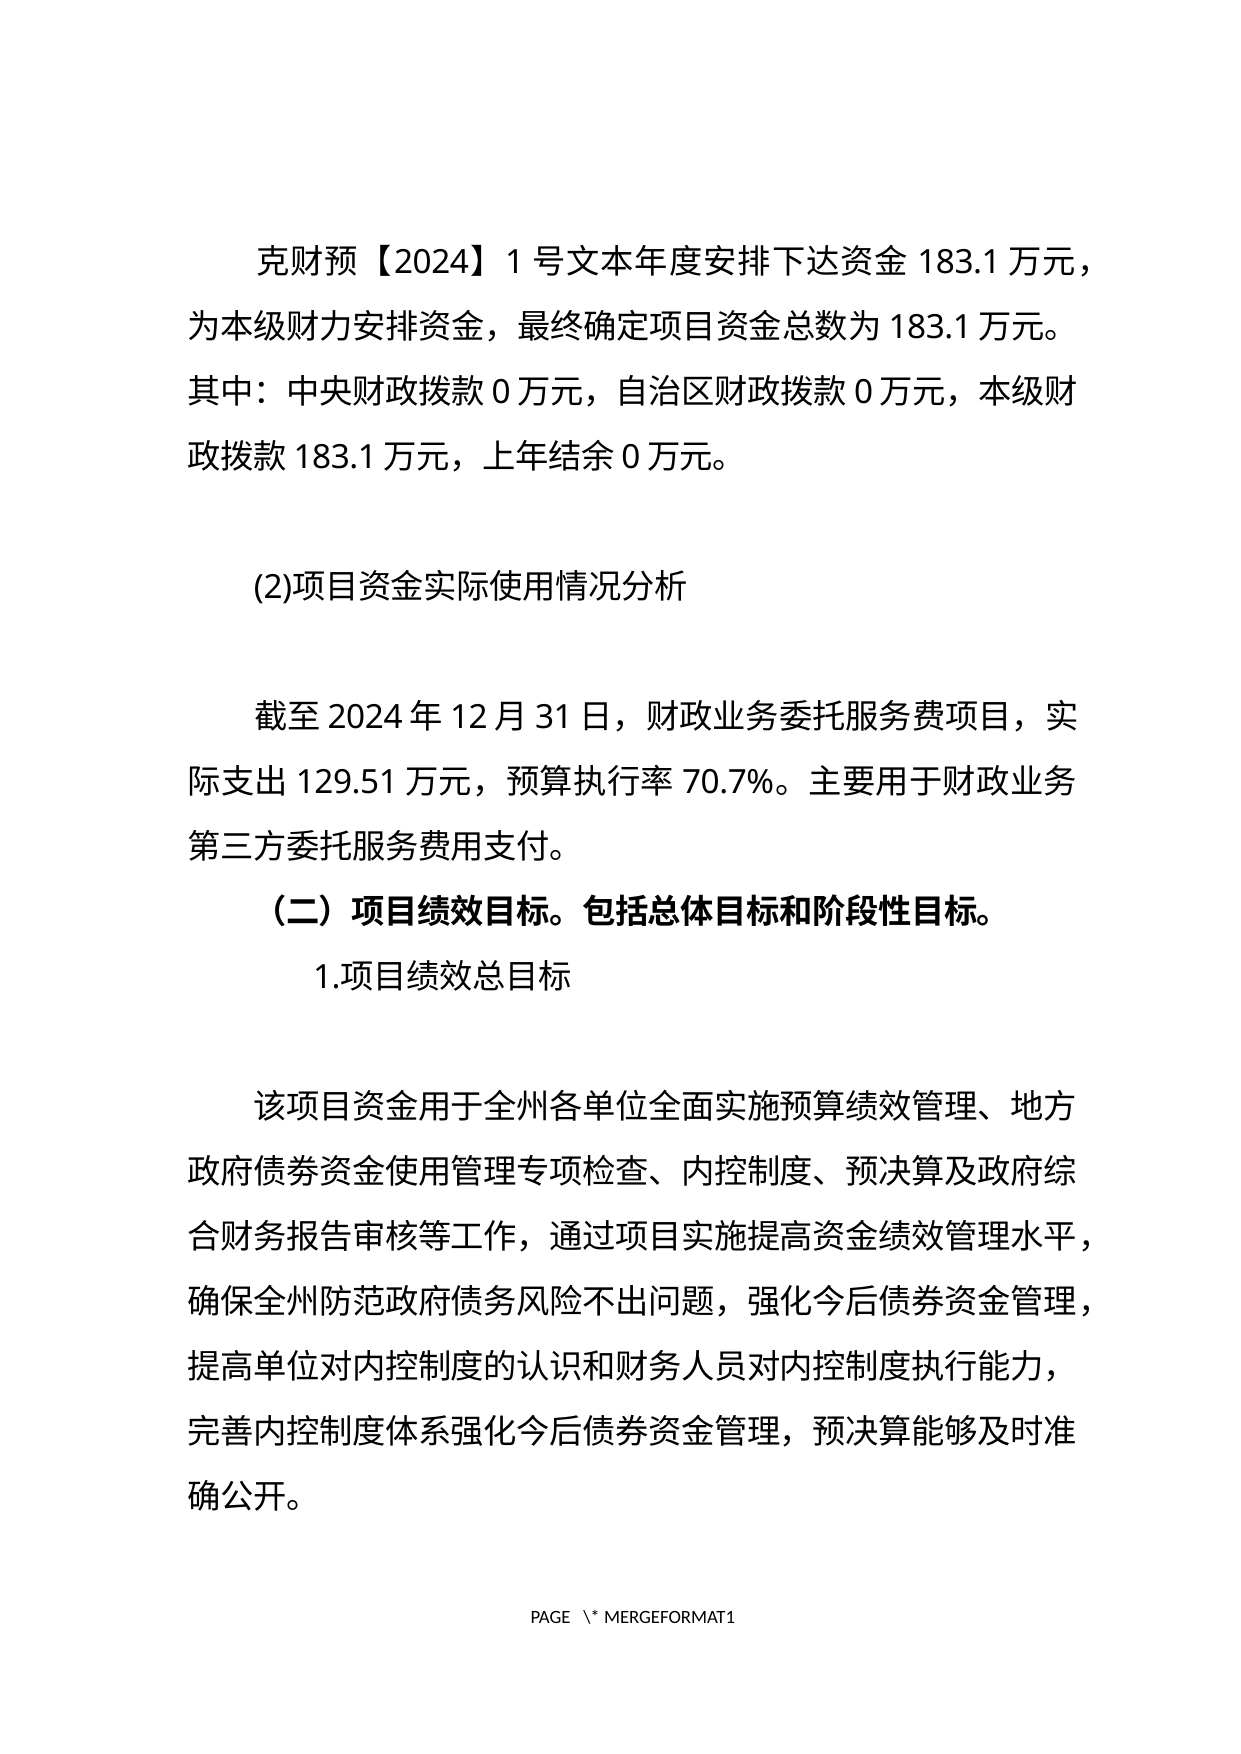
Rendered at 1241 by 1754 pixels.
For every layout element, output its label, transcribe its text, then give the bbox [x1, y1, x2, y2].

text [187, 942, 1078, 1527]
text （二）项目绩效目标。包括总体目标和阶段性目标。 [187, 877, 1078, 942]
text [187, 162, 1078, 877]
